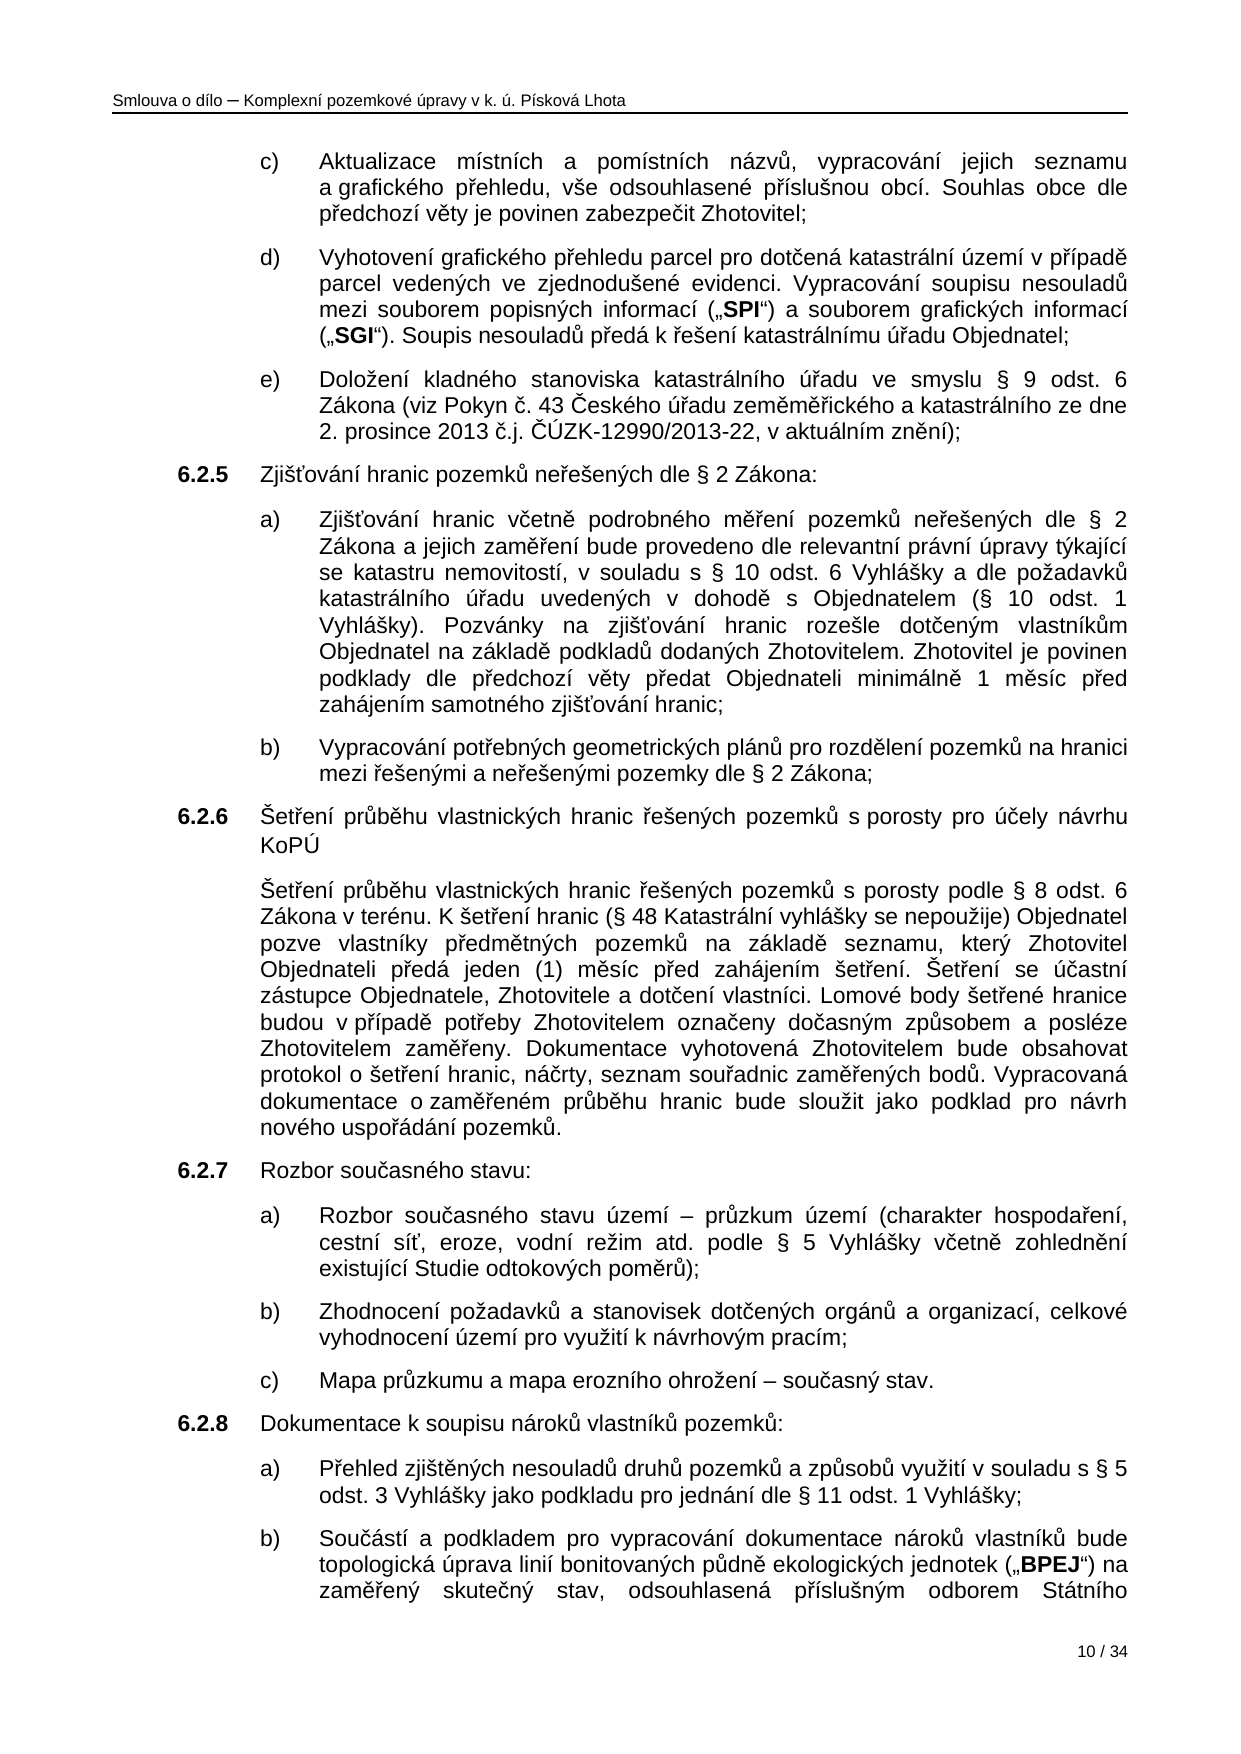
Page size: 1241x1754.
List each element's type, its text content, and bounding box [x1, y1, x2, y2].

list Přehled zjištěných nesouladů druhů pozemků a způsobů využití v souladu s § 5 odst. 3 Vyhlášky jako podkladu pro jednání dle § 11 odst. 1 Vyhlášky; [260, 1455, 1128, 1508]
list Rozbor současného stavu území – průzkum území (charakter hospodaření, cestní síť, eroze, vodní režim atd. podle § 5 Vyhlášky včetně zohlednění existující Studie odtokových poměrů); [260, 1202, 1128, 1281]
text Zjišťování hranic pozemků neřešených dle § 2 Zákona: [177, 461, 1128, 488]
text Dokumentace k soupisu nároků vlastníků pozemků: [177, 1410, 1128, 1437]
list Zhodnocení požadavků a stanovisek dotčených orgánů a organizací, celkové vyhodnocení území pro využití k návrhovým pracím; [260, 1298, 1128, 1351]
text Rozbor současného stavu: [177, 1157, 1128, 1183]
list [260, 1525, 1128, 1604]
list Zjišťování hranic včetně podrobného měření pozemků neřešených dle § 2 Zákona a jejich zaměření bude provedeno dle relevantní právní úpravy týkající se katastru nemovitostí, v souladu s § 10 odst. 6 Vyhlášky a dle požadavků katastrálního úřadu uvedených v dohodě s Objednatelem (§ 10 odst. 1 Vyhlášky). Pozvánky na zjišťování hranic rozešle dotčeným vlastníkům Objednatel na základě podkladů dodaných Zhotovitelem. Zhotovitel je povinen podklady dle předchozí věty předat Objednateli minimálně 1 měsíc před zahájením samotného zjišťování hranic; [260, 506, 1128, 717]
text Šetření průběhu vlastnických hranic řešených pozemků s porosty pro účely návrhu KoPÚ [177, 803, 1128, 858]
list Mapa průzkumu a mapa erozního ohrožení – současný stav. [260, 1367, 1128, 1393]
list Aktualizace místních a pomístních názvů, vypracování jejich seznamu a grafického přehledu, vše odsouhlasené příslušnou obcí. Souhlas obce dle předchozí věty je povinen zabezpečit Zhotovitel; [260, 148, 1128, 227]
list Doložení kladného stanoviska katastrálního úřadu ve smyslu § 9 odst. 6 Zákona (viz Pokyn č. 43 Českého úřadu zeměměřického a katastrálního ze dne 2. prosince 2013 č.j. ČÚZK-12990/2013-22, v aktuálním znění); [260, 366, 1128, 444]
list Vypracování potřebných geometrických plánů pro rozdělení pozemků na hranici mezi řešenými a neřešenými pozemky dle § 2 Zákona; [260, 734, 1128, 787]
list Vyhotovení grafického přehledu parcel pro dotčená katastrální území v případě parcel vedených ve zjednodušené evidenci. Vypracování soupisu nesouladů mezi souborem popisných informací („SPI“) a souborem grafických informací („SGI“). Soupis nesouladů předá k řešení katastrálnímu úřadu Objednatel; [260, 243, 1128, 349]
list Šetření průběhu vlastnických hranic řešených pozemků s porosty podle § 8 odst. 6 Zákona v terénu. K šetření hranic (§ 48 Katastrální vyhlášky se nepoužije) Objednatel pozve vlastníky předmětných pozemků na základě seznamu, který Zhotovitel Objednateli předá jeden (1) měsíc před zahájením šetření. Šetření se účastní zástupce Objednatele, Zhotovitele a dotčení vlastníci. Lomové body šetřené hranice budou v případě potřeby Zhotovitelem označeny dočasným způsobem a posléze Zhotovitelem zaměřeny. Dokumentace vyhotovená Zhotovitelem bude obsahovat protokol o šetření hranic, náčrty, seznam souřadnic zaměřených bodů. Vypracovaná dokumentace o zaměřeném průběhu hranic bude sloužit jako podklad pro návrh nového uspořádání pozemků. [260, 877, 1128, 1140]
